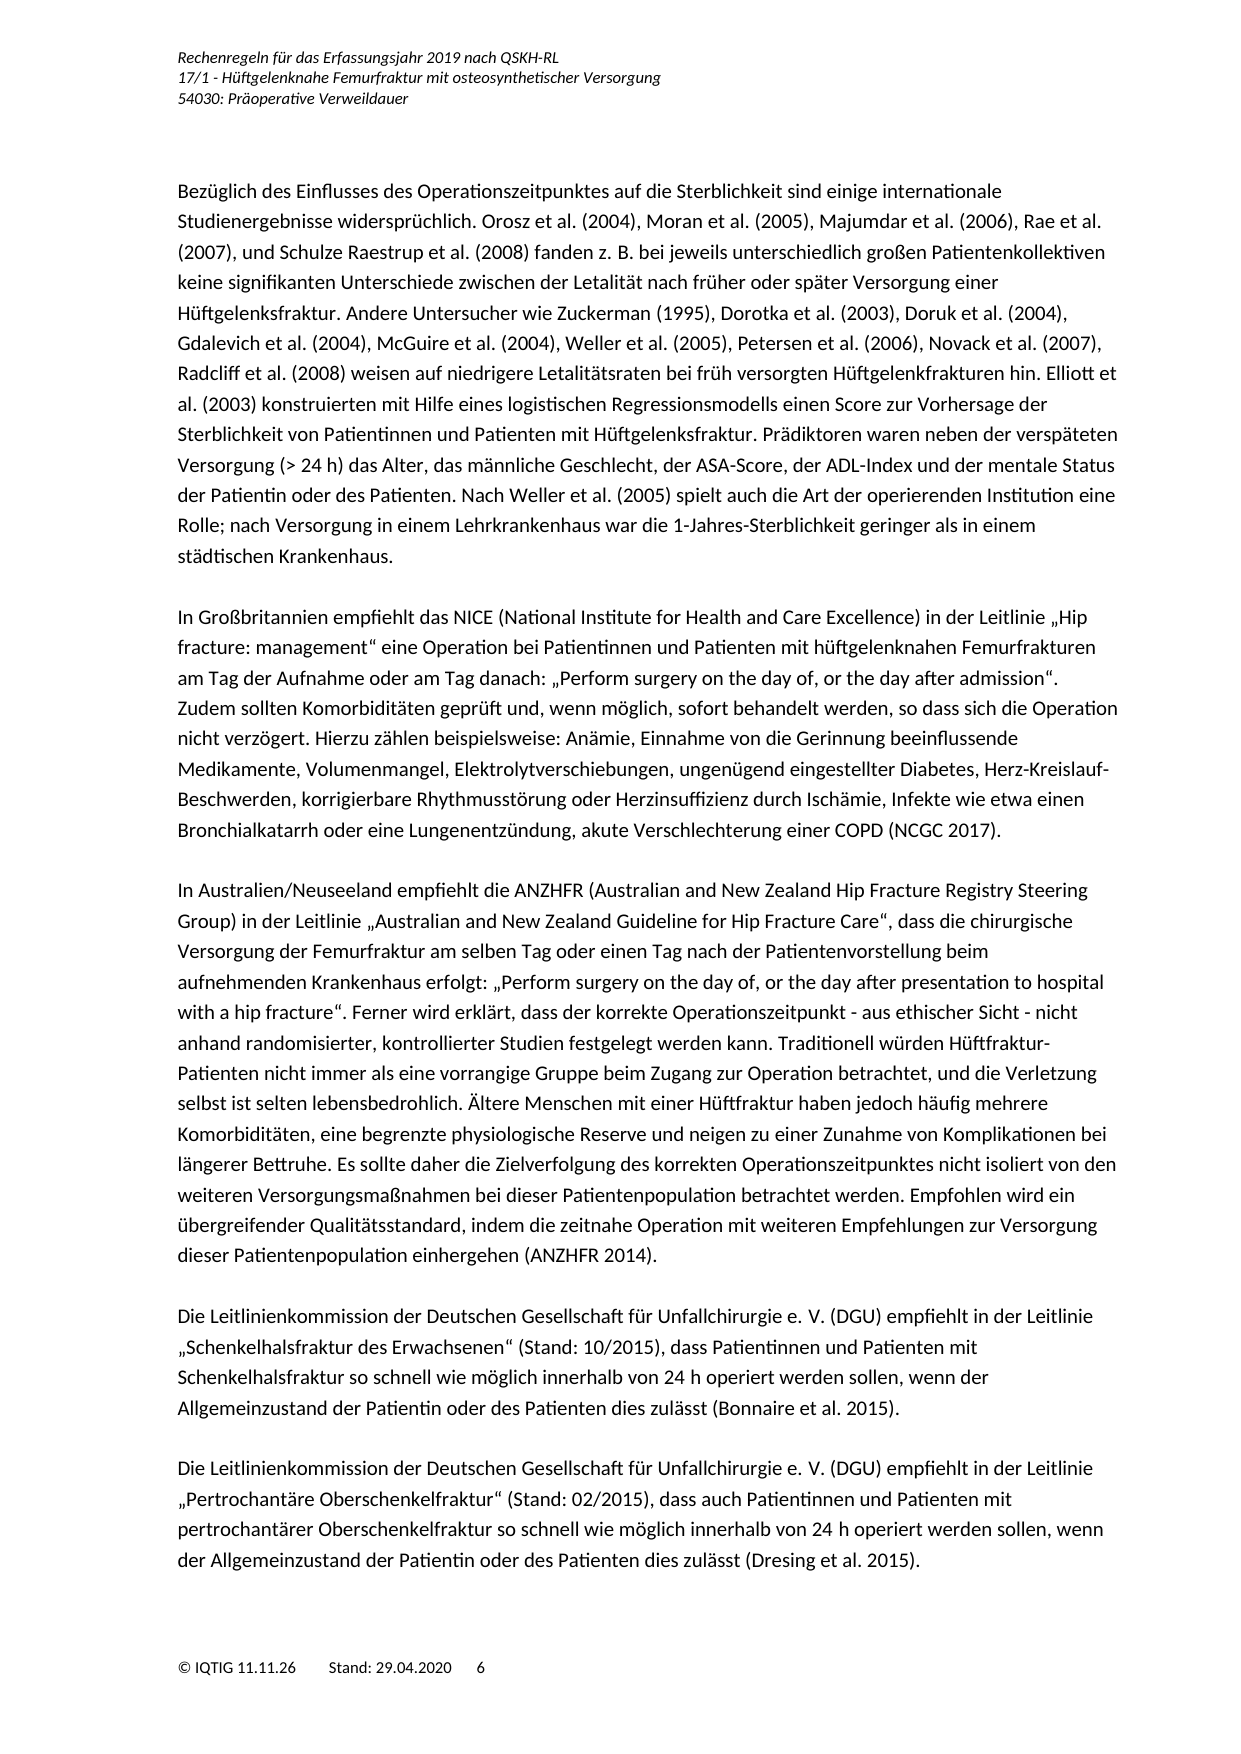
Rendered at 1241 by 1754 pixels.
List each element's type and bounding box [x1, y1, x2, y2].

text [177, 148, 1122, 1603]
